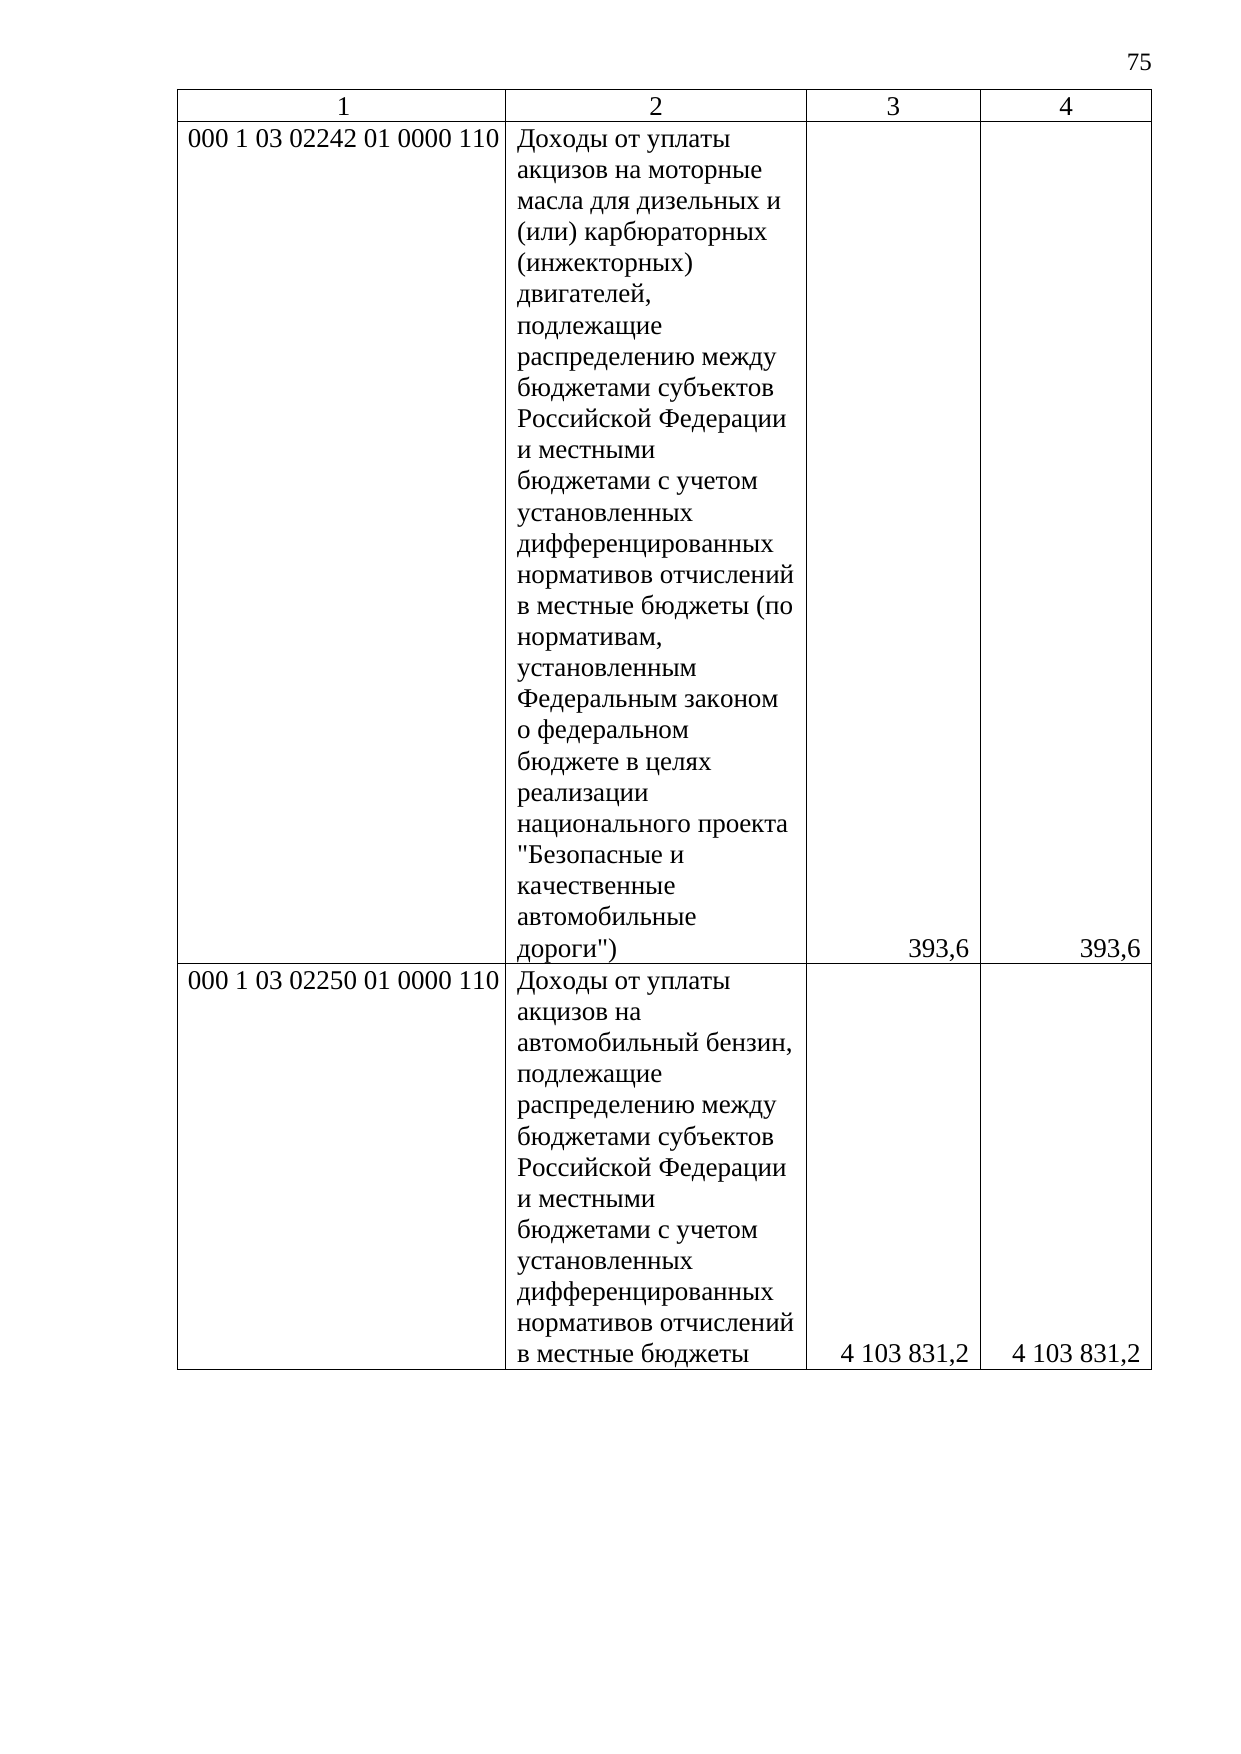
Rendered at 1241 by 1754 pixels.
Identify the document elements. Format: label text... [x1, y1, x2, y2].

table_cell 000 1 03 02242 01 0000 110 [178, 122, 505, 963]
table_cell 393,6 [981, 122, 1151, 963]
table_header 2 [506, 90, 806, 121]
table_header 1 [178, 90, 505, 121]
table_header 3 [807, 90, 980, 121]
table_header 4 [981, 90, 1151, 121]
table_cell 4 103 831,2 [807, 964, 980, 1369]
table_cell 4 103 831,2 [981, 964, 1151, 1369]
table_cell 000 1 03 02250 01 0000 110 [178, 964, 505, 1369]
table_cell Доходы от уплаты акцизов на моторные масла для дизельных и (или) карбюраторных (инжекторных) двигателей, подлежащие распределению между бюджетами субъектов Российской Федерации и местными бюджетами с учетом установленных дифференцированных нормативов отчислений в местные бюджеты (по нормативам, установленным Федеральным законом о федеральном бюджете в целях реализации национального проекта "Безопасные и качественные автомобильные дороги") [506, 122, 806, 963]
table_cell 393,6 [807, 122, 980, 963]
table_cell Доходы от уплаты акцизов на автомобильный бензин, подлежащие распределению между бюджетами субъектов Российской Федерации и местными бюджетами с учетом установленных дифференцированных нормативов отчислений в местные бюджеты [506, 964, 806, 1369]
